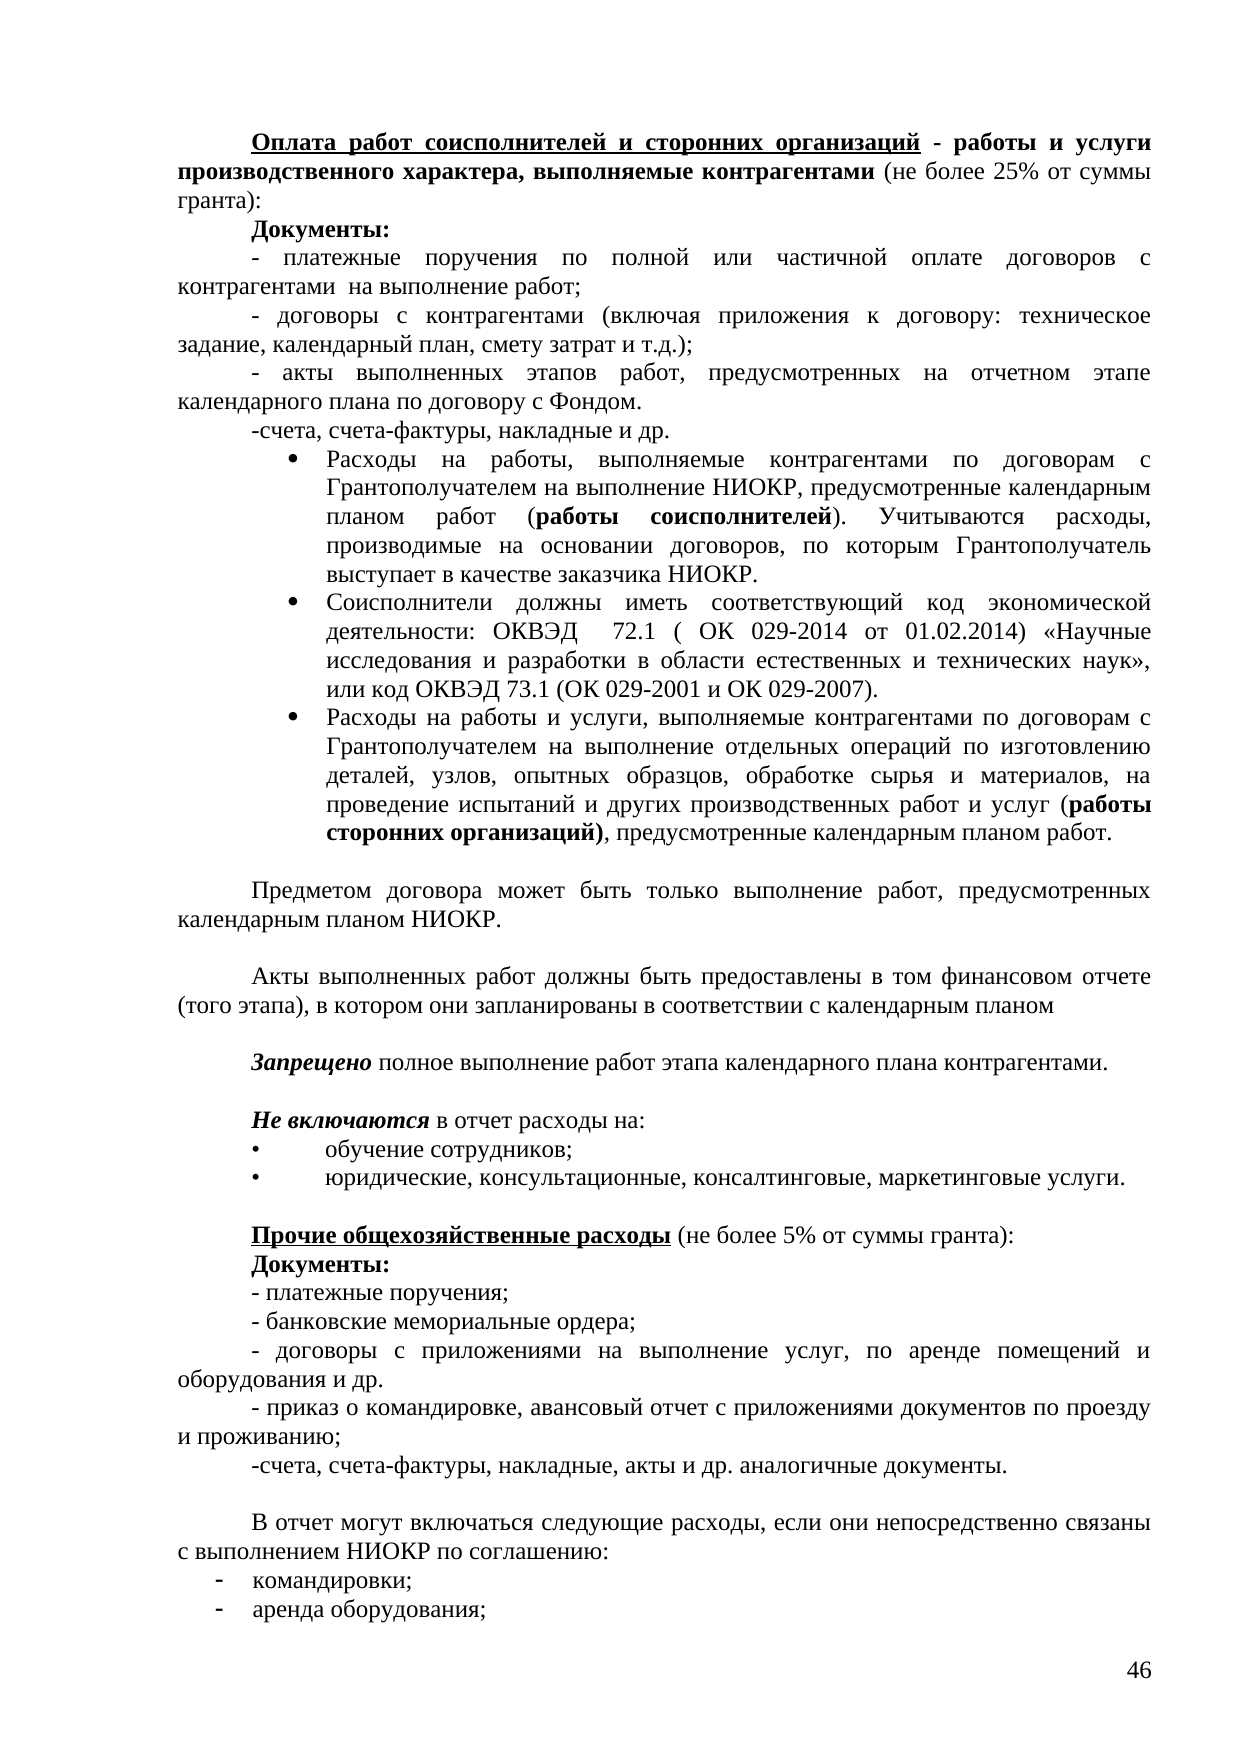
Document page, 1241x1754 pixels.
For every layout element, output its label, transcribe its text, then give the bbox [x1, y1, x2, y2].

text - договоры с контрагентами (включая приложения к договору: техническое задание, календарный план, смету затрат и т.д.); [177, 300, 1152, 357]
text - платежные поручения по полной или частичной оплате договоров с контрагентами на выполнение работ; [177, 242, 1152, 300]
text Не включаются в отчет расходы на: [177, 1105, 1152, 1134]
text Оплата работ соисполнителей и сторонних организаций - работы и услуги производственного характера, выполняемые контрагентами (не более 25% от суммы гранта): [177, 127, 1152, 214]
text Акты выполненных работ должны быть предоставлены в том финансовом отчете (того этапа), в котором они запланированы в соответствии с календарным планом [177, 961, 1152, 1019]
text Запрещено полное выполнение работ этапа календарного плана контрагентами. [177, 1047, 1152, 1076]
text - банковские мемориальные ордера; [177, 1306, 1152, 1335]
list Расходы на работы, выполняемые контрагентами по договорам с Грантополучателем на выполнение НИОКР, предусмотренные календарным планом работ (работы соисполнителей). Учитываются расходы, производимые на основании договоров, по которым Грантополучатель выступает в качестве заказчика НИОКР. [288, 444, 1152, 587]
text - приказ о командировке, авансовый отчет с приложениями документов по проезду и проживанию; [177, 1392, 1152, 1450]
text - акты выполненных этапов работ, предусмотренных на отчетном этапе календарного плана по договору с Фондом. [177, 357, 1152, 415]
list аренда оборудования; [215, 1594, 1152, 1622]
text • обучение сотрудников; [177, 1134, 1152, 1162]
text Документы: [177, 1249, 1152, 1277]
text Прочие общехозяйственные расходы (не более 5% от суммы гранта): [177, 1220, 1152, 1249]
text -счета, счета-фактуры, накладные, акты и др. аналогичные документы. [177, 1450, 1152, 1479]
list Расходы на работы и услуги, выполняемые контрагентами по договорам с Грантополучателем на выполнение отдельных операций по изготовлению деталей, узлов, опытных образцов, обработке сырья и материалов, на проведение испытаний и других производственных работ и услуг (работы сторонних организаций), предусмотренные календарным планом работ. [288, 702, 1152, 846]
text Документы: [177, 214, 1152, 242]
text -счета, счета-фактуры, накладные и др. [177, 415, 1152, 444]
text - платежные поручения; [177, 1277, 1152, 1306]
list Соисполнители должны иметь соответствующий код экономической деятельности: ОКВЭД 72.1 ( ОК 029-2014 от 01.02.2014) «Научные исследования и разработки в области естественных и технических наук», или код ОКВЭД 73.1 (ОК 029-2001 и ОК 029-2007). [288, 587, 1152, 702]
text - договоры с приложениями на выполнение услуг, по аренде помещений и оборудования и др. [177, 1335, 1152, 1392]
list командировки; [215, 1565, 1152, 1594]
text • юридические, консультационные, консалтинговые, маркетинговые услуги. [177, 1162, 1152, 1191]
text Предметом договора может быть только выполнение работ, предусмотренных календарным планом НИОКР. [177, 875, 1152, 932]
text В отчет могут включаться следующие расходы, если они непосредственно связаны с выполнением НИОКР по соглашению: [177, 1507, 1152, 1565]
